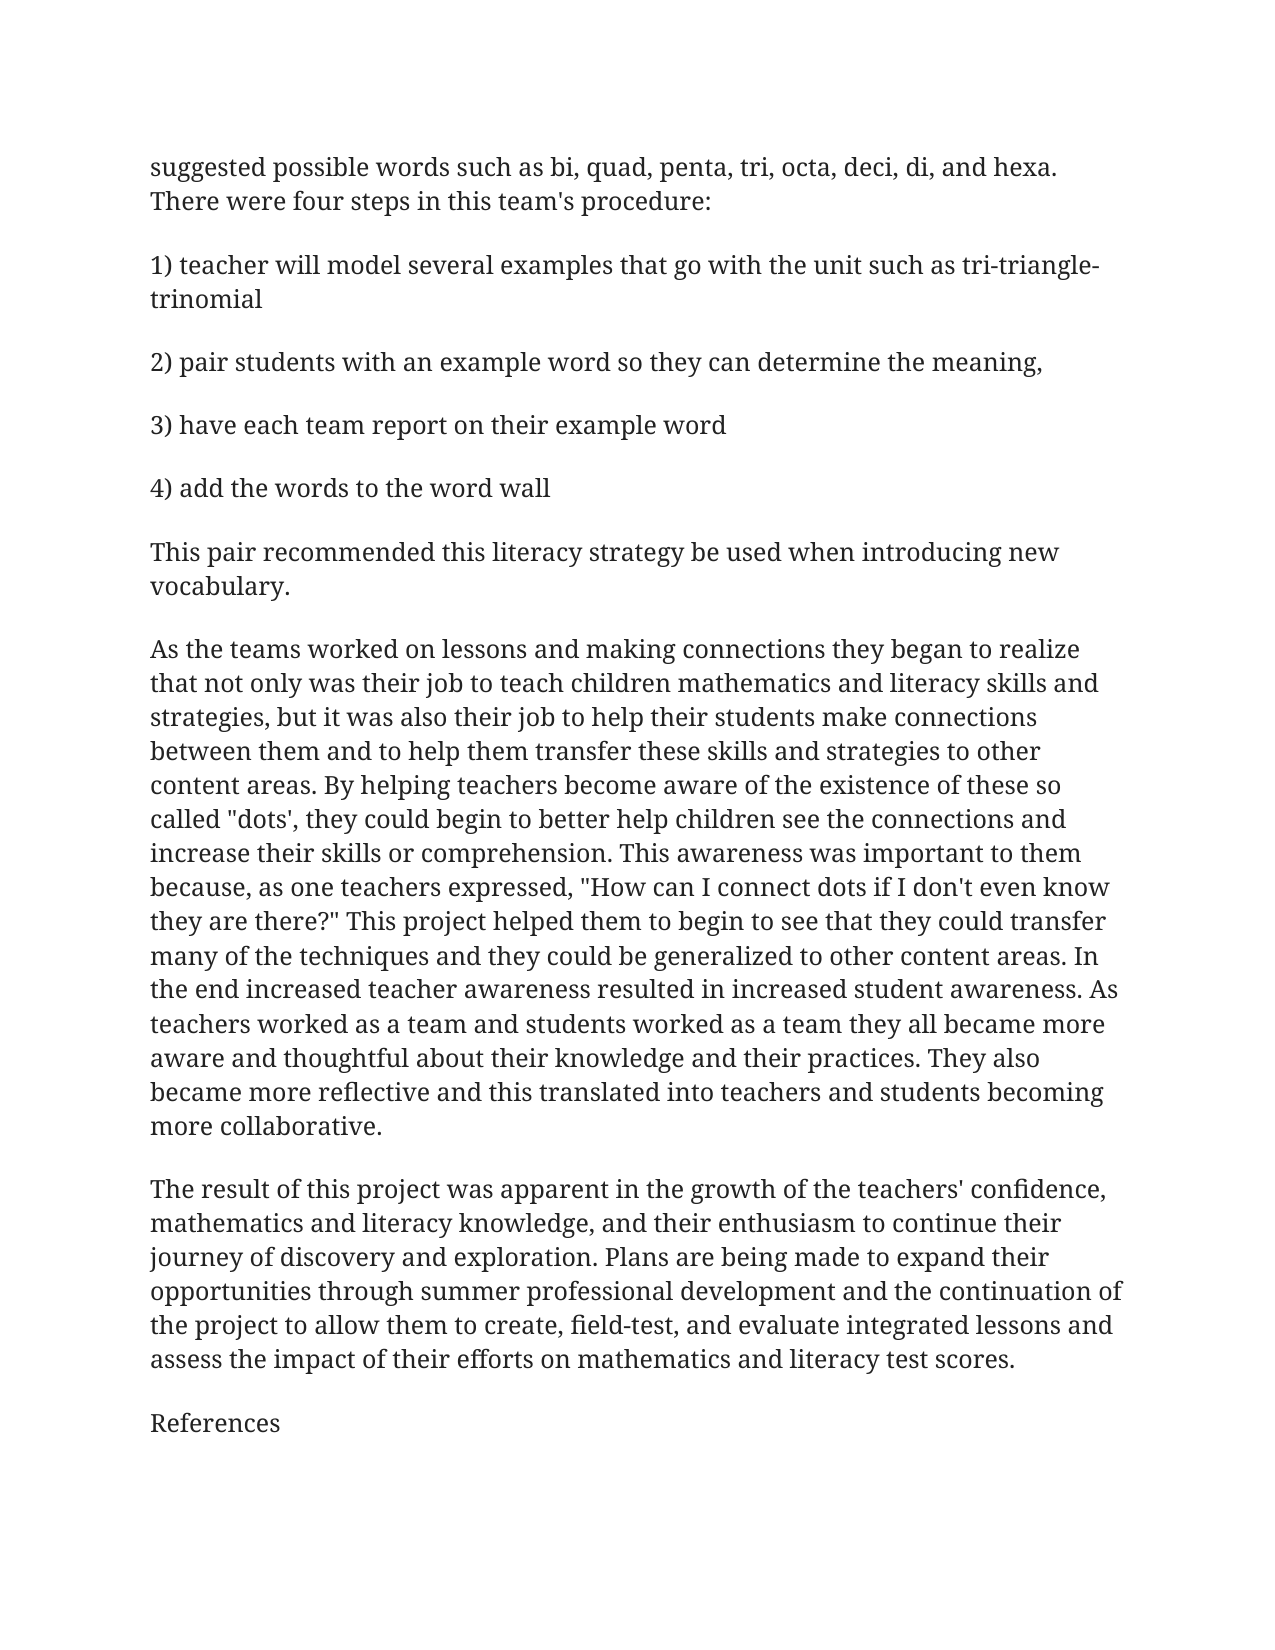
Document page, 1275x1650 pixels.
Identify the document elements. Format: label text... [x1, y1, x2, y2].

text This pair recommended this literacy strategy be used when introducing new vocabulary. [150, 534, 1125, 602]
text 1) teacher will model several examples that go with the unit such as tri-triangle-trinomial [150, 247, 1125, 315]
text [150, 150, 1125, 218]
text 4) add the words to the word wall [150, 471, 1125, 505]
text The result of this project was apparent in the growth of the teachers' confidence, mathematics and literacy knowledge, and their enthusiasm to continue their journey of discovery and exploration. Plans are being made to expand their opportunities through summer professional development and the continuation of the project to allow them to create, field-test, and evaluate integrated lessons and assess the impact of their efforts on mathematics and literacy test scores. [150, 1172, 1125, 1376]
text 3) have each team report on their example word [150, 408, 1125, 442]
text References [150, 1405, 1125, 1439]
text As the teams worked on lessons and making connections they began to realize that not only was their job to teach children mathematics and literacy skills and strategies, but it was also their job to help their students make connections between them and to help them transfer these skills and strategies to other content areas. By helping teachers become aware of the existence of these so called "dots', they could begin to better help children see the connections and increase their skills or comprehension. This awareness was important to them because, as one teachers expressed, "How can I connect dots if I don't even know they are there?" This project helped them to begin to see that they could transfer many of the techniques and they could be generalized to other content areas. In the end increased teacher awareness resulted in increased student awareness. As teachers worked as a team and students worked as a team they all became more aware and thoughtful about their knowledge and their practices. They also became more reflective and this translated into teachers and students becoming more collaborative. [150, 632, 1125, 1142]
text 2) pair students with an example word so they can determine the meaning, [150, 344, 1125, 379]
